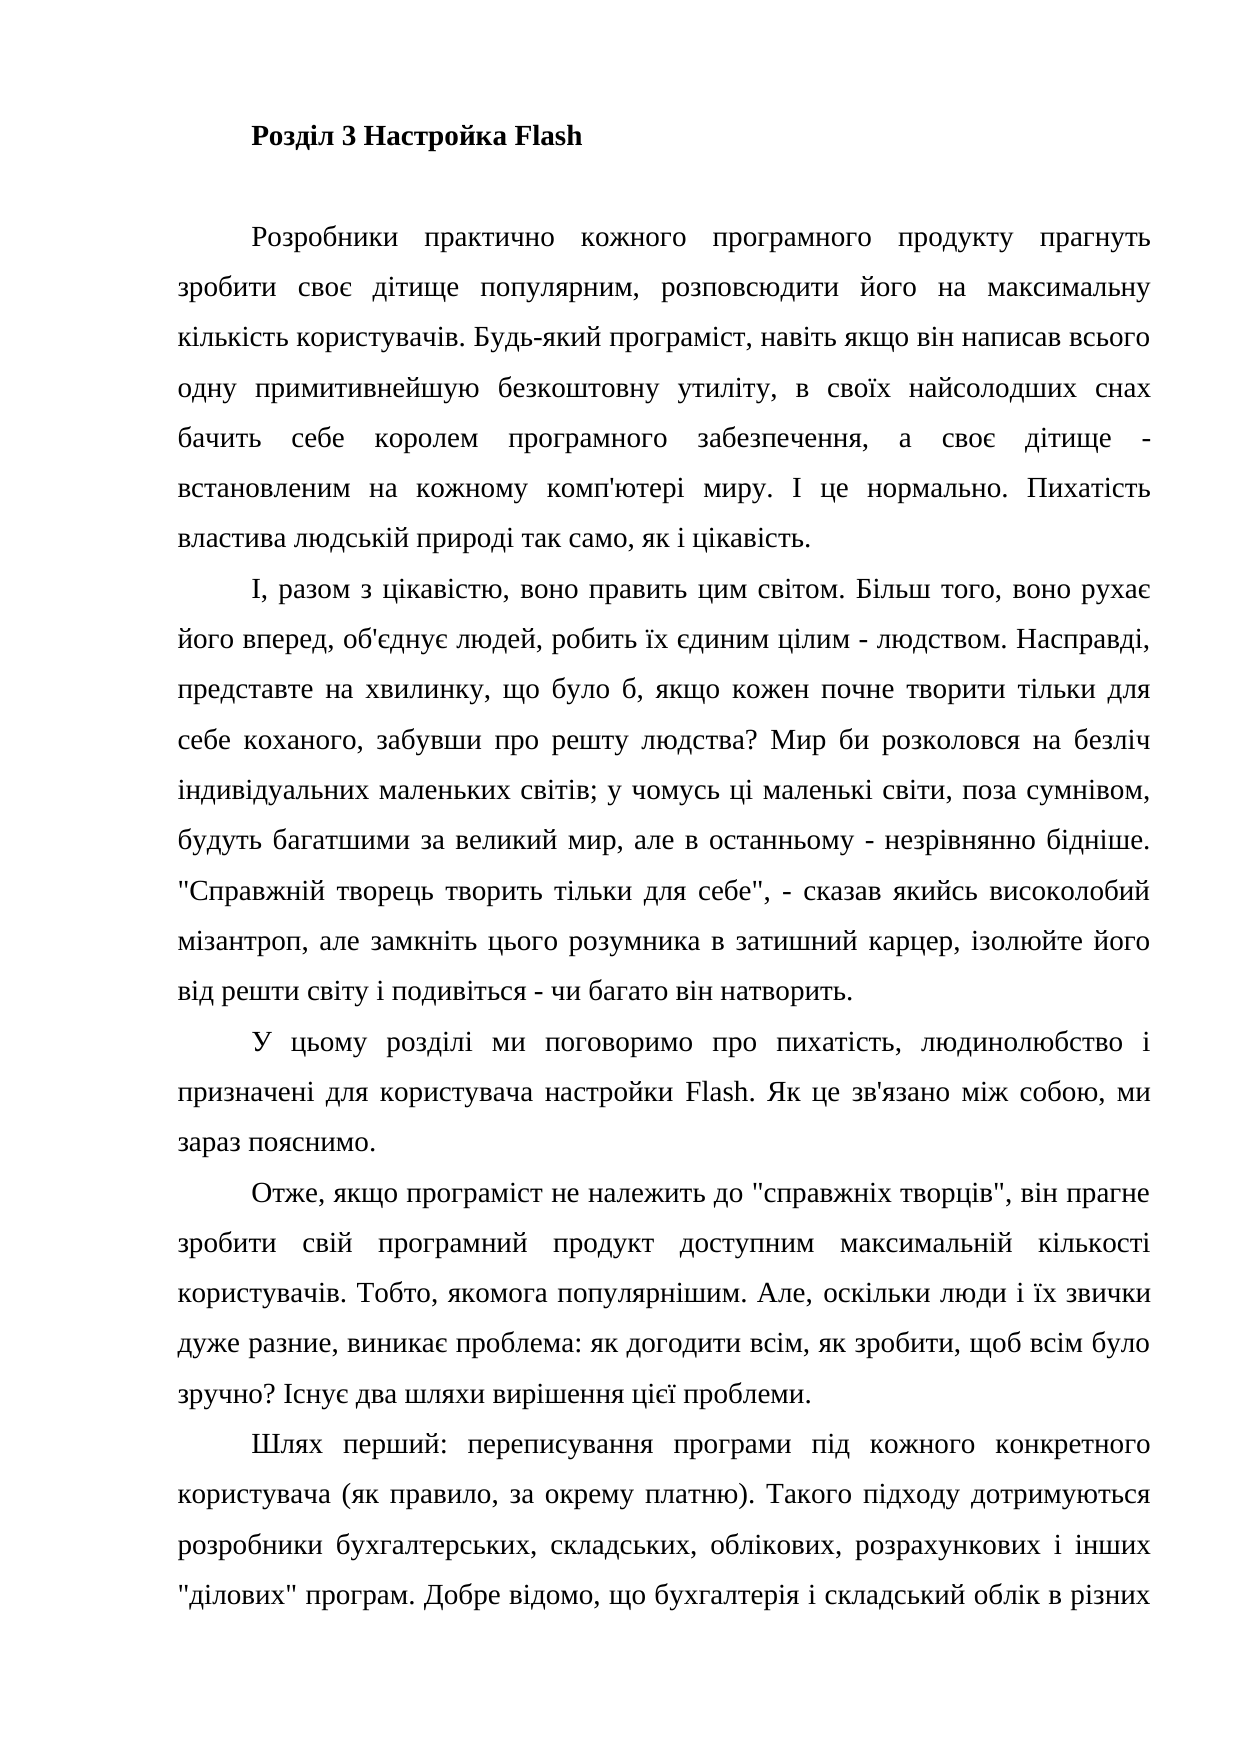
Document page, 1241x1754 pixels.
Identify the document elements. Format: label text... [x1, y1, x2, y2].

text Розробники практично кожного програмного продукту прагнуть зробити своє дітище популярним, розповсюдити його на максимальну кількість користувачів. Будь-який програміст, навіть якщо він написав всього одну примитивнейшую безкоштовну утиліту, в своїх найсолодших снах бачить себе королем програмного забезпечення, а своє дітище - встановленим на кожному комп'ютері миру. І це нормально. Пихатість властива людській природі так само, як і цікавість. [177, 219, 1152, 554]
text Отже, якщо програміст не належить до "справжніх творців", він прагне зробити свій програмний продукт доступним максимальній кількості користувачів. Тобто, якомога популярнішим. Але, оскільки люди і їх звички дуже разние, виникає проблема: як догодити всім, як зробити, щоб всім було зручно? Існує два шляхи вирішення цієї проблеми. [177, 1175, 1152, 1409]
text Розділ 3 Настройка Flash [177, 118, 1152, 152]
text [177, 1426, 1152, 1611]
text І, разом з цікавістю, воно править цим світом. Більш того, воно рухає його вперед, об'єднує людей, робить їх єдиним цілим - людством. Насправді, представте на хвилинку, що було б, якщо кожен почне творити тільки для себе коханого, забувши про решту людства? Мир би розколовся на безліч індивідуальних маленьких світів; у чомусь ці маленькі світи, поза сумнівом, будуть багатшими за великий мир, але в останньому - незрівнянно бідніше. "Справжній творець творить тільки для себе", - сказав якийсь високолобий мізантроп, але замкніть цього розумника в затишний карцер, ізолюйте його від решти світу і подивіться - чи багато він натворить. [177, 571, 1152, 1007]
text У цьому розділі ми поговоримо про пихатість, людинолюбство і призначені для користувача настройки Flash. Як це зв'язано між собою, ми зараз пояснимо. [177, 1024, 1152, 1158]
